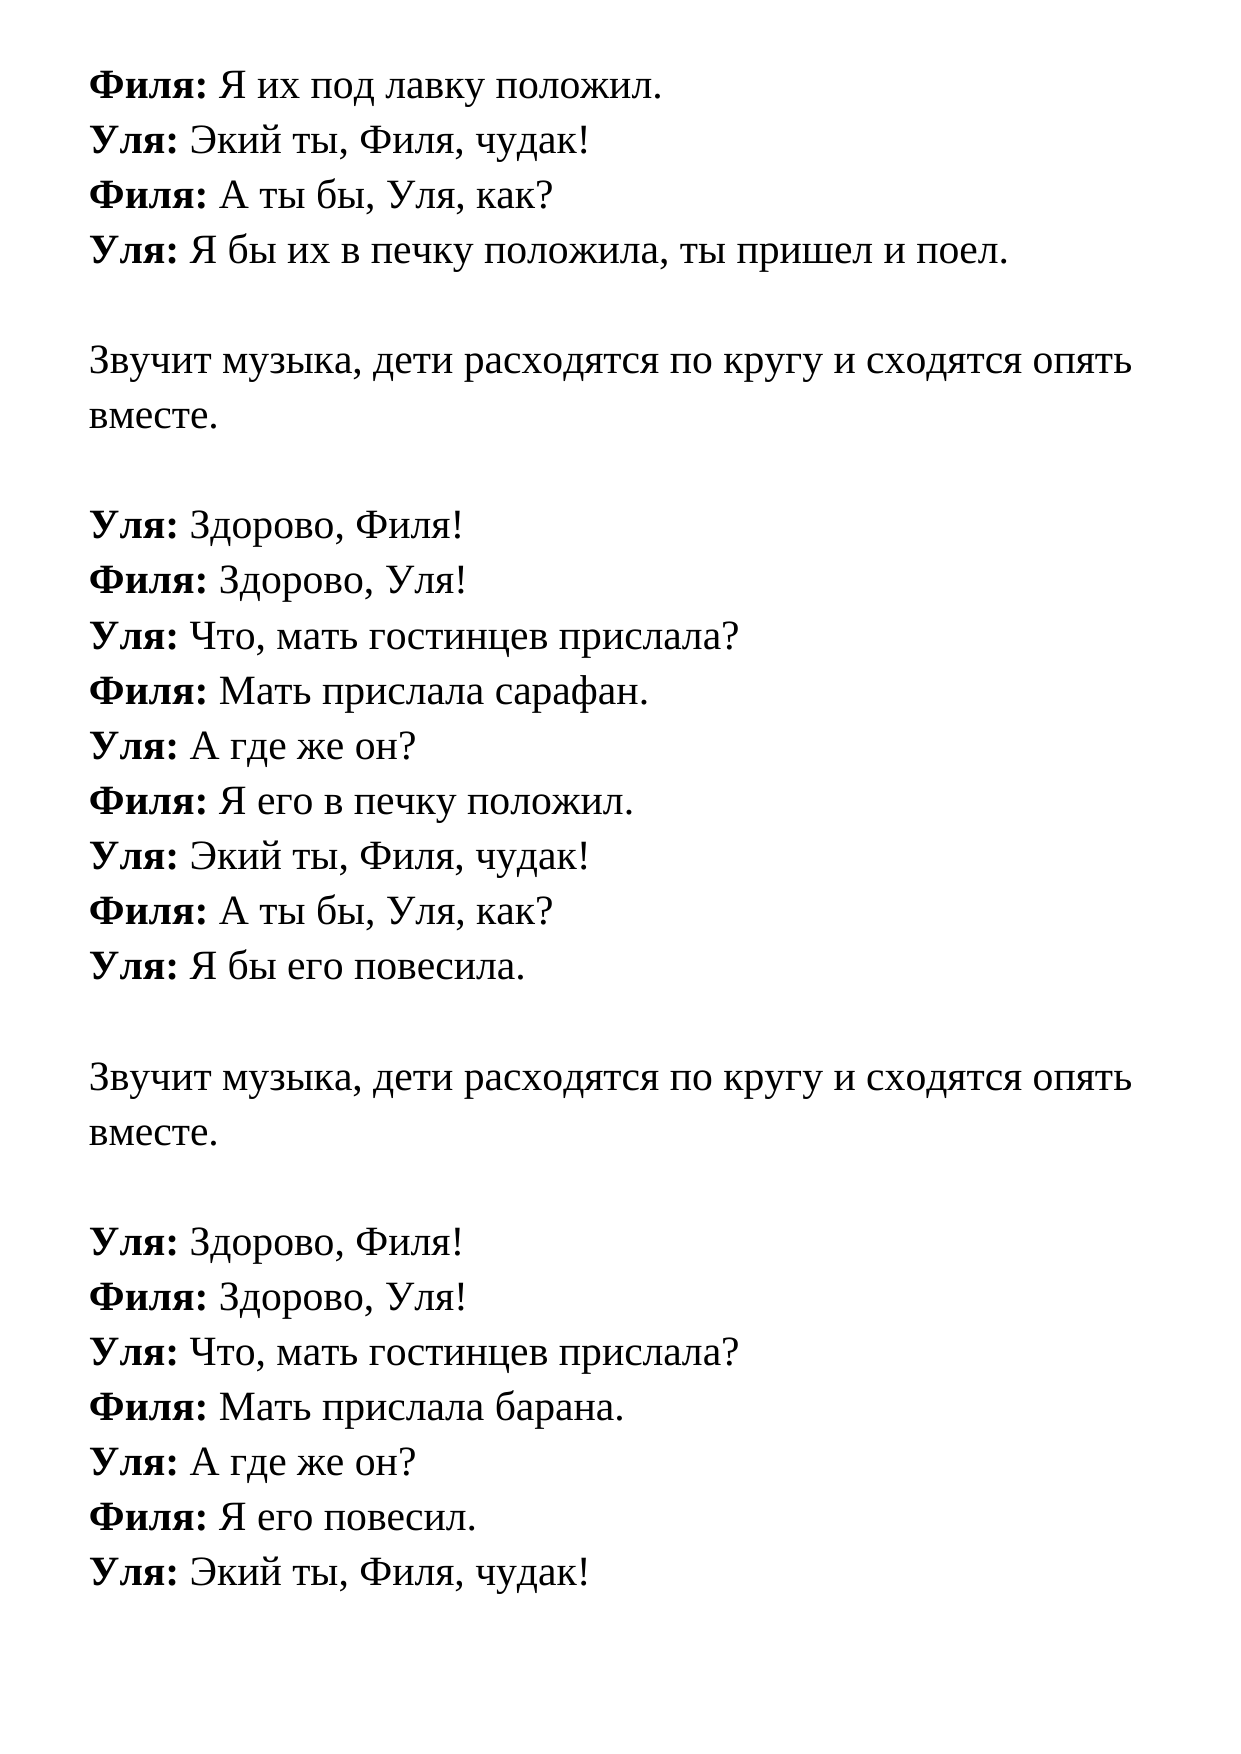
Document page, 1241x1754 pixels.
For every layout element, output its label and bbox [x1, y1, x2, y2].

text [89, 59, 1152, 1595]
